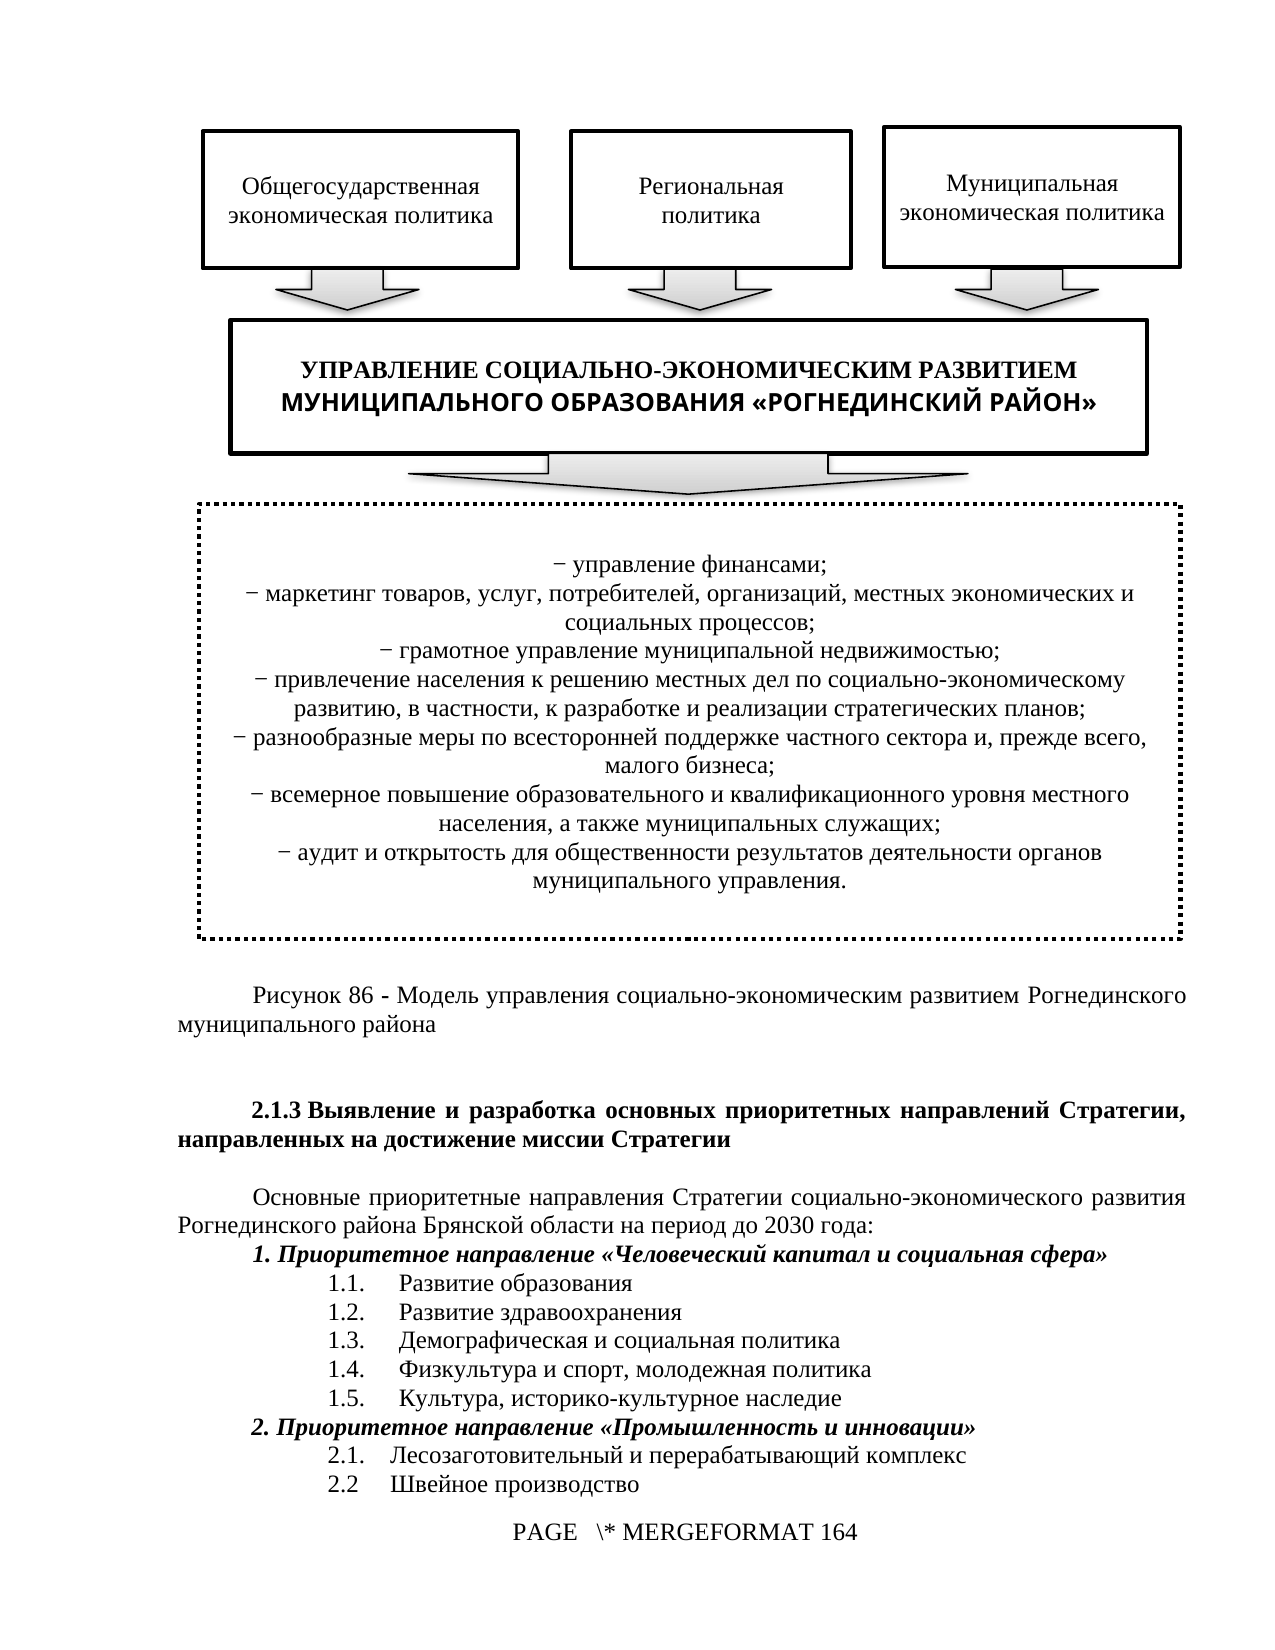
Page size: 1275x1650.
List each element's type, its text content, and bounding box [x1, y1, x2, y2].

text Рисунок 86 - Модель управления социально-экономическим развитием Рогнединского муниципального района [177, 981, 1186, 1038]
list 2. Приоритетное направление «Промышленность и инновации» [177, 1412, 1186, 1441]
list Основные приоритетные направления Стратегии социально-экономического развития Рогнединского района Брянской области на период до 2030 года: [177, 1182, 1186, 1239]
list 2.1. Лесозаготовительный и перерабатывающий комплекс [252, 1441, 1186, 1469]
list 1.2. Развитие здравоохранения [252, 1297, 1186, 1326]
list 2.2 Швейное производство [252, 1469, 1186, 1498]
text 2.1.3 Выявление и разработка основных приоритетных направлений Стратегии, направленных на достижение миссии Стратегии [177, 1096, 1186, 1153]
list 1.5. Культура, историко-культурное наследие [252, 1383, 1186, 1412]
list 1.1. Развитие образования [252, 1268, 1186, 1297]
list 1.3. Демографическая и социальная политика [252, 1326, 1186, 1354]
list 1.4. Физкультура и спорт, молодежная политика [252, 1354, 1186, 1383]
list 1. Приоритетное направление «Человеческий капитал и социальная сфера» [177, 1239, 1186, 1268]
